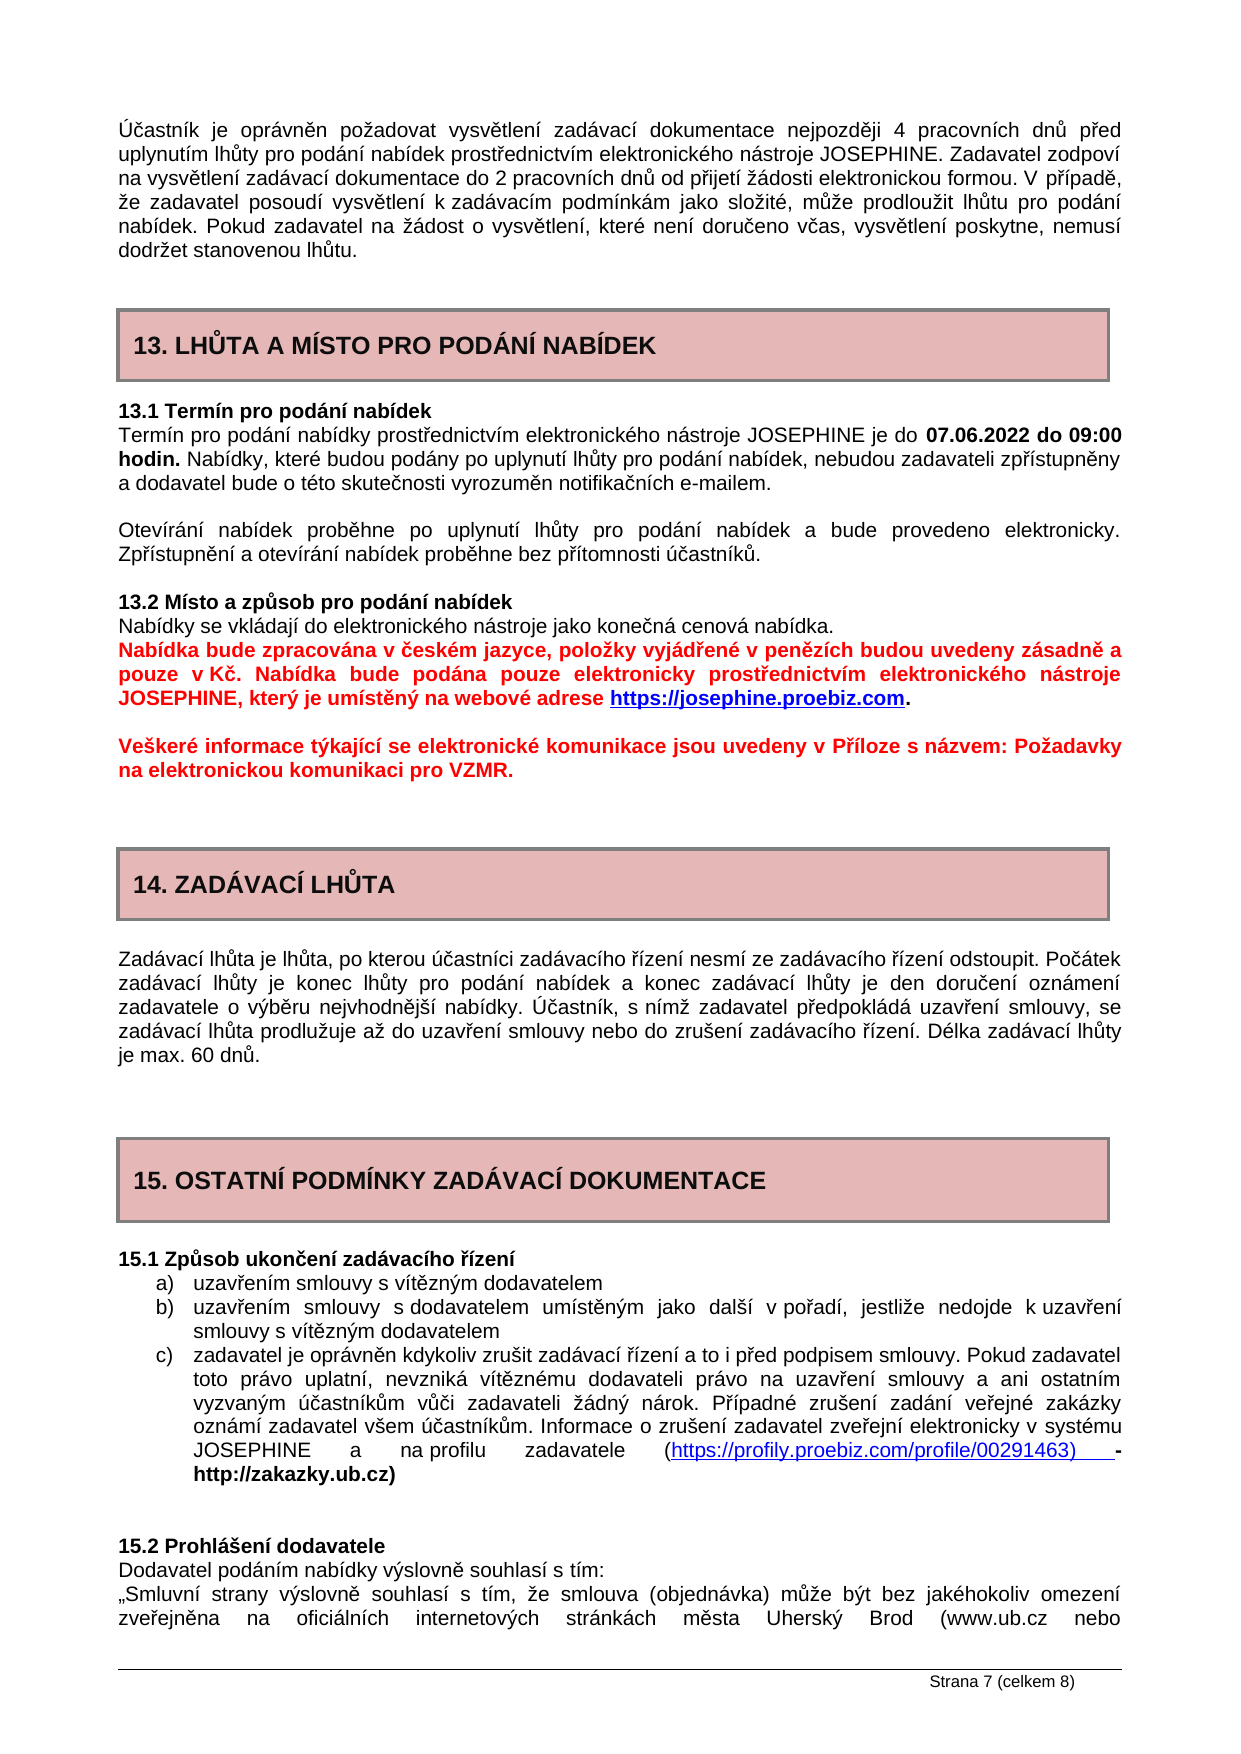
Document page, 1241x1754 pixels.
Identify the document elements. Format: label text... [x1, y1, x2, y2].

list uzavřením smlouvy s dodavatelem umístěným jako další v pořadí, jestliže nedojde k uzavření smlouvy s vítězným dodavatelem [156, 1294, 1122, 1342]
text Termín pro podání nabídky prostřednictvím elektronického nástroje JOSEPHINE je do 07.06.2022 do 09:00 hodin. Nabídky, které budou podány po uplynutí lhůty pro podání nabídek, nebudou zadavateli zpřístupněny a dodavatel bude o této skutečnosti vyrozuměn notifikačních e-mailem. [118, 422, 1122, 494]
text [118, 1582, 1122, 1630]
text 13.1 Termín pro podání nabídek [118, 398, 1122, 422]
text 15.2 Prohlášení dodavatele [118, 1534, 1122, 1558]
list uzavřením smlouvy s vítězným dodavatelem [156, 1271, 1122, 1294]
text Veškeré informace týkající se elektronické komunikace jsou uvedeny v Příloze s názvem: Požadavky na elektronickou komunikaci pro VZMR. [118, 734, 1122, 782]
text Nabídky se vkládají do elektronického nástroje jako konečná cenová nabídka. [118, 614, 1122, 638]
list zadavatel je oprávněn kdykoliv zrušit zadávací řízení a to i před podpisem smlouvy. Pokud zadavatel toto právo uplatní, nevzniká vítěznému dodavateli právo na uzavření smlouvy a ani ostatním vyzvaným účastníkům vůči zadavateli žádný nárok. Případné zrušení zadání veřejné zakázky oznámí zadavatel všem účastníkům. Informace o zrušení zadavatel zveřejní elektronicky v systému JOSEPHINE a na profilu zadavatele (https://profily.proebiz.com/profile/00291463) - http://zakazky.ub.cz) [156, 1342, 1122, 1486]
text Nabídka bude zpracována v českém jazyce, položky vyjádřené v penězích budou uvedeny zásadně a pouze v Kč. Nabídka bude podána pouze elektronicky prostřednictvím elektronického nástroje JOSEPHINE, který je umístěný na webové adrese https://josephine.proebiz.com. [118, 638, 1122, 710]
text Otevírání nabídek proběhne po uplynutí lhůty pro podání nabídek a bude provedeno elektronicky. Zpřístupnění a otevírání nabídek proběhne bez přítomnosti účastníků. [118, 518, 1122, 566]
text Zadávací lhůta je lhůta, po kterou účastníci zadávacího řízení nesmí ze zadávacího řízení odstoupit. Počátek zadávací lhůty je konec lhůty pro podání nabídek a konec zadávací lhůty je den doručení oznámení zadavatele o výběru nejvhodnější nabídky. Účastník, s nímž zadavatel předpokládá uzavření smlouvy, se zadávací lhůta prodlužuje až do uzavření smlouvy nebo do zrušení zadávacího řízení. Délka zadávací lhůty je max. 60 dnů. [118, 947, 1122, 1067]
text 13.2 Místo a způsob pro podání nabídek [118, 590, 1122, 614]
text Účastník je oprávněn požadovat vysvětlení zadávací dokumentace nejpozději 4 pracovních dnů před uplynutím lhůty pro podání nabídek prostřednictvím elektronického nástroje JOSEPHINE. Zadavatel zodpoví na vysvětlení zadávací dokumentace do 2 pracovních dnů od přijetí žádosti elektronickou formou. V případě, že zadavatel posoudí vysvětlení k zadávacím podmínkám jako složité, může prodloužit lhůtu pro podání nabídek. Pokud zadavatel na žádost o vysvětlení, které není doručeno včas, vysvětlení poskytne, nemusí dodržet stanovenou lhůtu. [118, 118, 1122, 262]
text 15.1 Způsob ukončení zadávacího řízení [118, 1247, 1122, 1271]
text Dodavatel podáním nabídky výslovně souhlasí s tím: [118, 1558, 1122, 1582]
